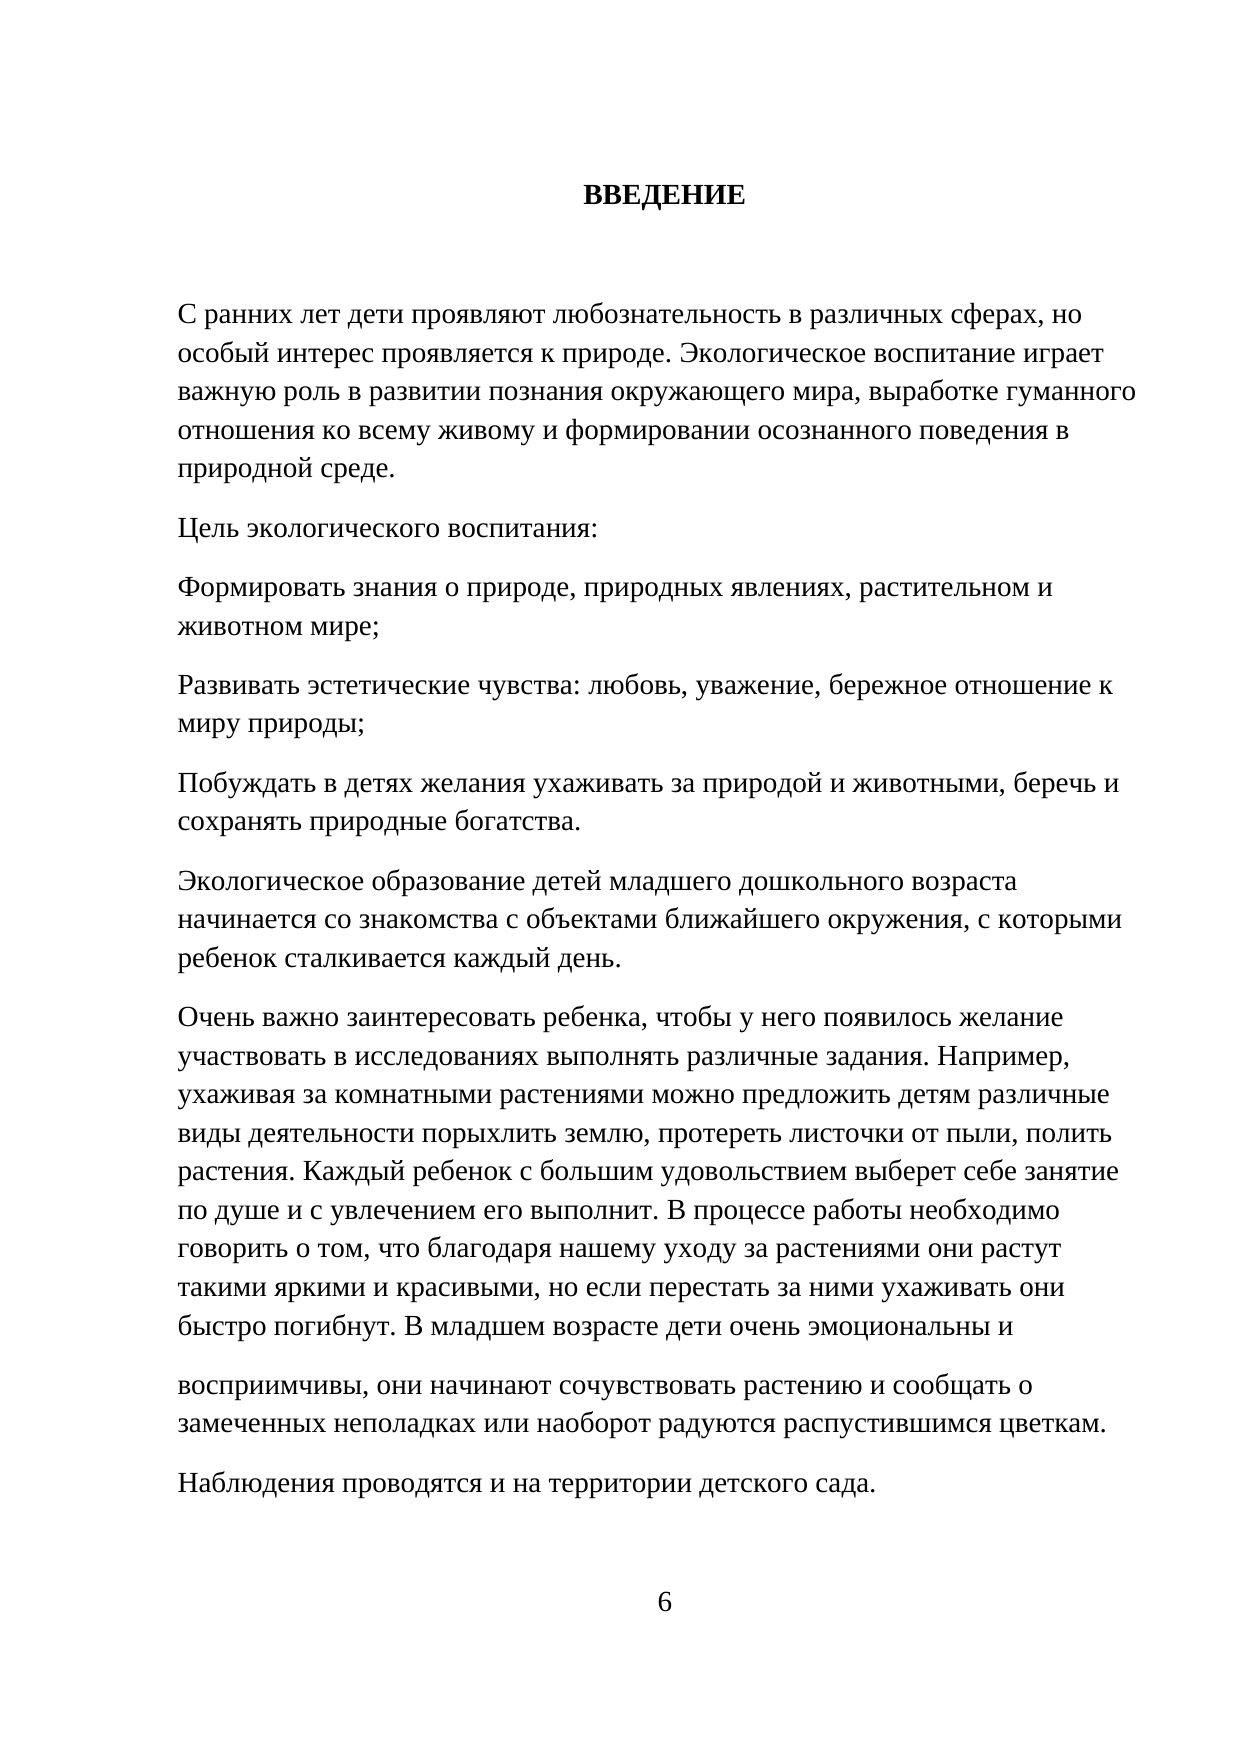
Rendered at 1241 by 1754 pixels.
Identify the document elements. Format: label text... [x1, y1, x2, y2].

text С ранних лет дети проявляют любознательность в различных сферах, но особый интерес проявляется к природе. Экологическое воспитание играет важную роль в развитии познания окружающего мира, выработке гуманного отношения ко всему живому и формировании осознанного поведения в природной среде. [177, 296, 1152, 484]
text Экологическое образование детей младшего дошкольного возраста начинается со знакомства с объектами ближайшего окружения, с которыми ребенок сталкивается каждый день. [177, 863, 1152, 973]
text ВВЕДЕНИЕ [177, 177, 1152, 211]
text Цель экологического воспитания: [177, 510, 1152, 543]
text 6 [177, 1584, 1152, 1617]
text восприимчивы, они начинают сочувствовать растению и сообщать о замеченных неполадках или наоборот радуются распустившимся цветкам. [177, 1367, 1152, 1439]
text Формировать знания о природе, природных явлениях, растительном и животном мире; [177, 569, 1152, 641]
text Наблюдения проводятся и на территории детского сада. [177, 1465, 1152, 1498]
text Очень важно заинтересовать ребенка, чтобы у него появилось желание участвовать в исследованиях выполнять различные задания. Например, ухаживая за комнатными растениями можно предложить детям различные виды деятельности порыхлить землю, протереть листочки от пыли, полить растения. Каждый ребенок с большим удовольствием выберет себе занятие по душе и с увлечением его выполнит. В процессе работы необходимо говорить о том, что благодаря нашему уходу за растениями они растут такими яркими и красивыми, но если перестать за ними ухаживать они быстро погибнут. В младшем возрасте дети очень эмоциональны и [177, 999, 1152, 1341]
text Развивать эстетические чувства: любовь, уважение, бережное отношение к миру природы; [177, 667, 1152, 739]
text Побуждать в детях желания ухаживать за природой и животными, беречь и сохранять природные богатства. [177, 765, 1152, 837]
